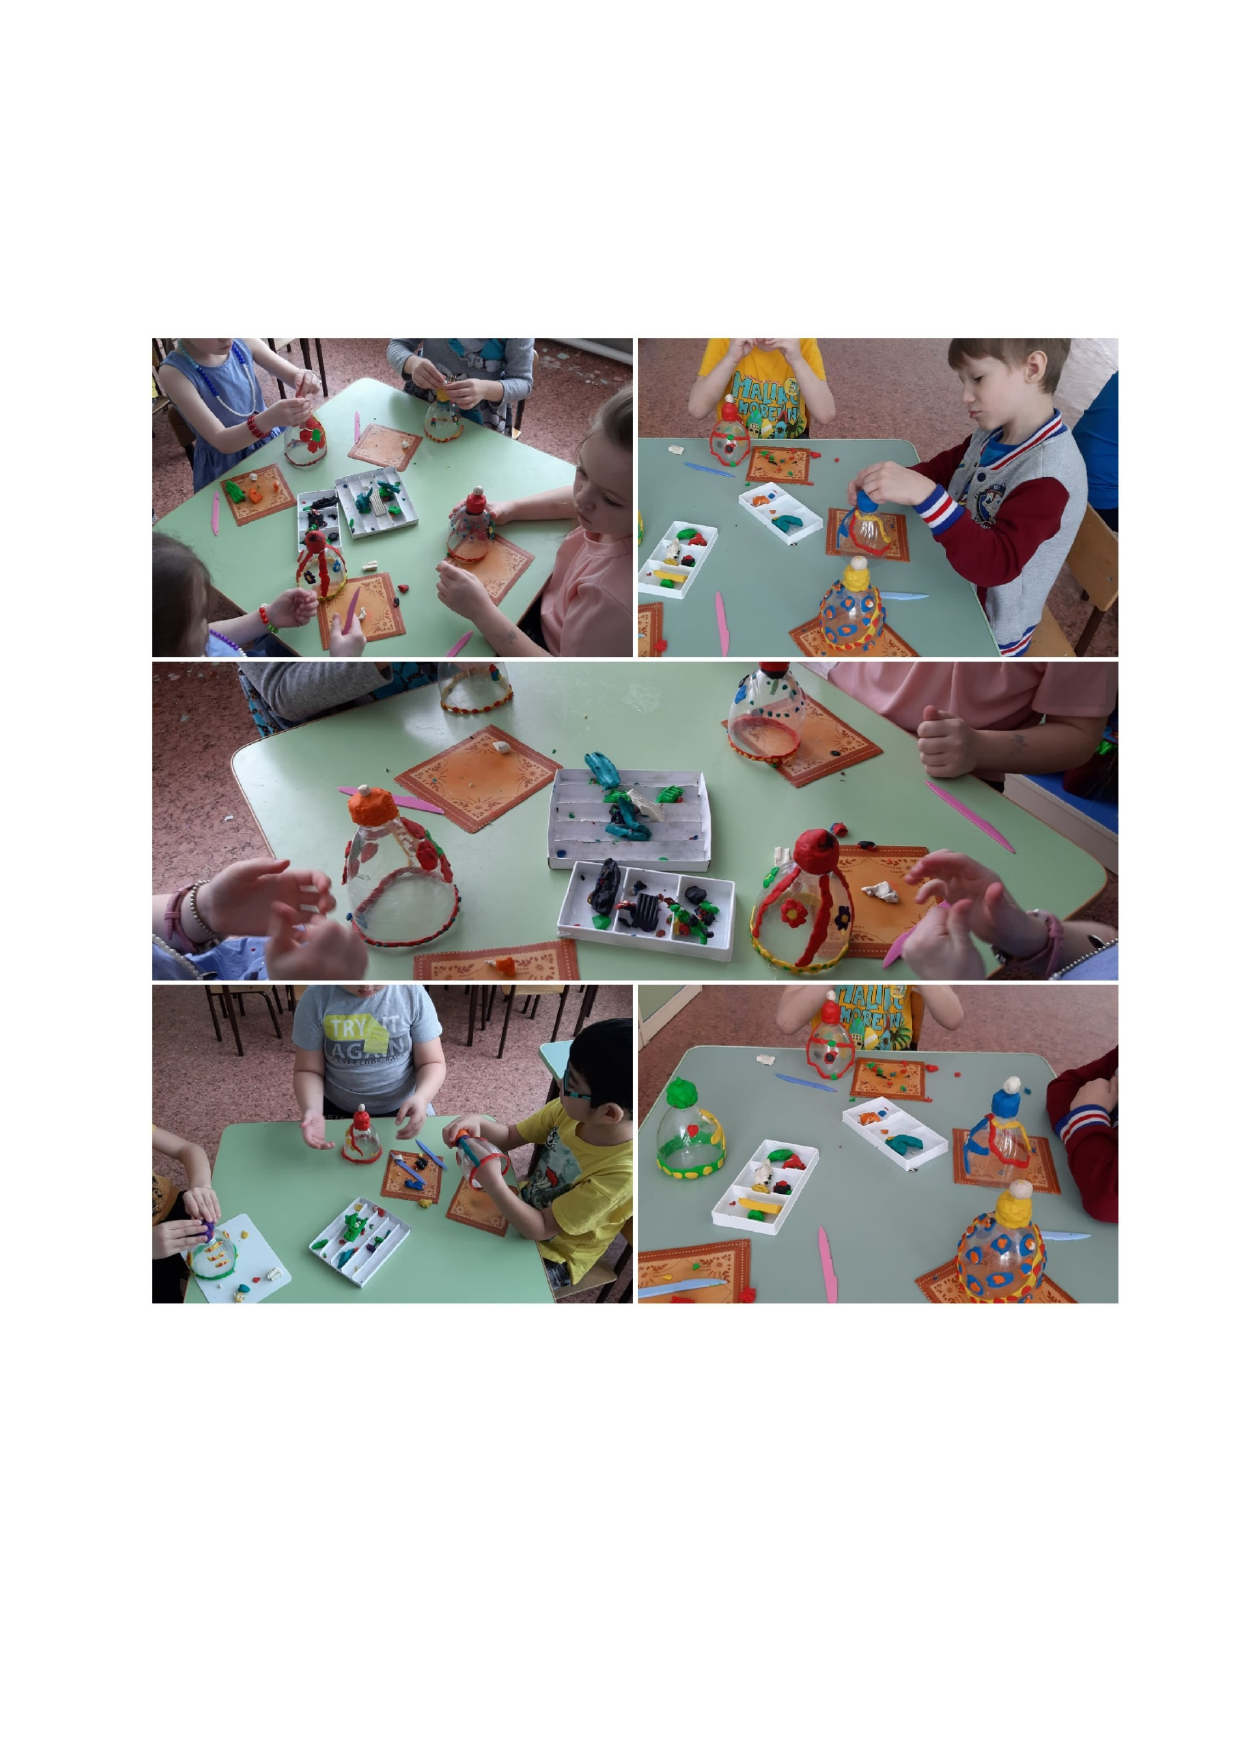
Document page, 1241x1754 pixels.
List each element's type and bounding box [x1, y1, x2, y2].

picture [147, 333, 1123, 1308]
